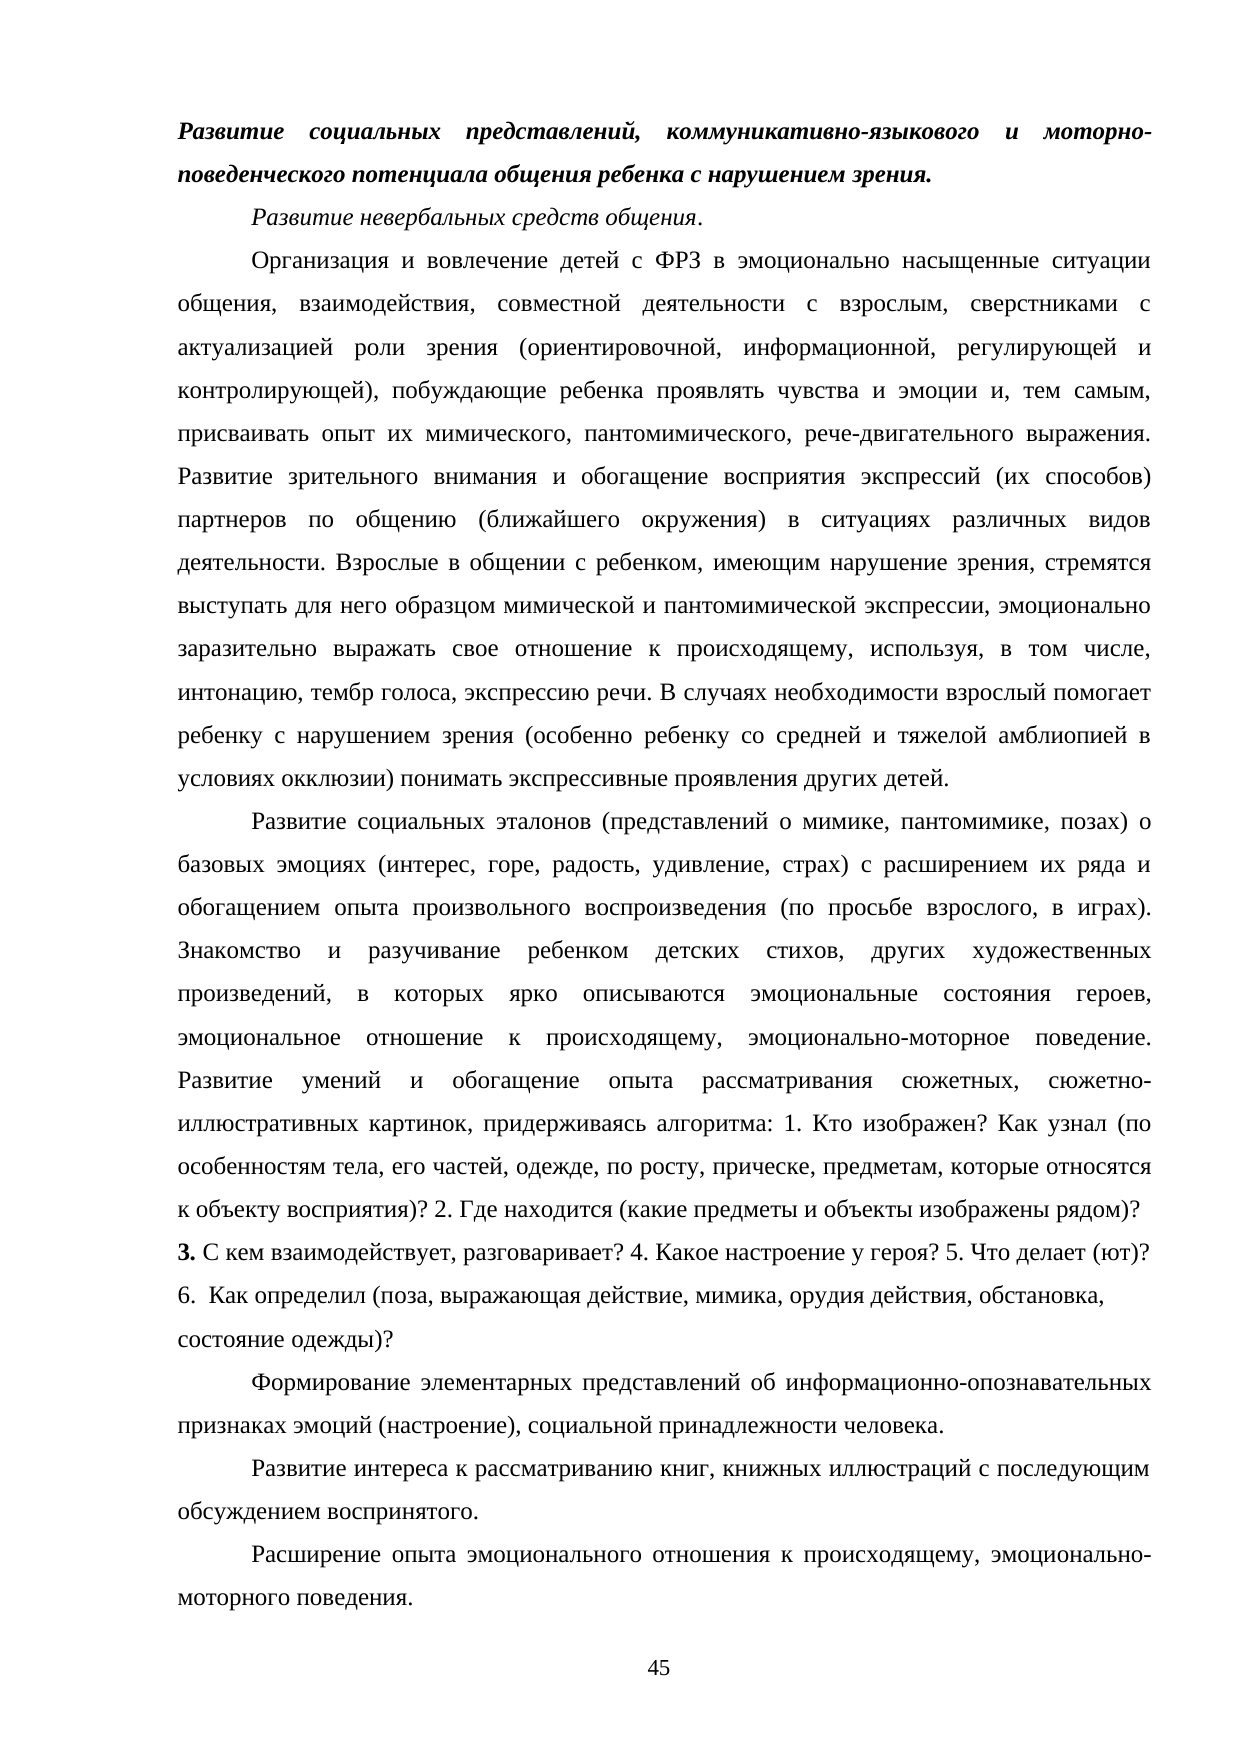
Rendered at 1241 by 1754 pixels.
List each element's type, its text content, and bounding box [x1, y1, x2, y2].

text Формирование элементарных представлений об информационно-опознавательных признаках эмоций (настроение), социальной принадлежности человека. [177, 1367, 1152, 1439]
list С кем взаимодействует, разговаривает? 4. Какое настроение у героя? 5. Что делает (ют)? [177, 1237, 1176, 1266]
text Расширение опыта эмоционального отношения к происходящему, эмоционально- моторного поведения. [177, 1539, 1152, 1611]
text Организация и вовлечение детей с ФРЗ в эмоционально насыщенные ситуации общения, взаимодействия, совместной деятельности с взрослым, сверстниками с актуализацией роли зрения (ориентировочной, информационной, регулирующей и контролирующей), побуждающие ребенка проявлять чувства и эмоции и, тем самым, присваивать опыт их мимического, пантомимического, рече-двигательного выражения. Развитие зрительного внимания и обогащение восприятия экспрессий (их способов) партнеров по общению (ближайшего окружения) в ситуациях различных видов деятельности. Взрослые в общении с ребенком, имеющим нарушение зрения, стремятся выступать для него образцом мимической и пантомимической экспрессии, эмоционально заразительно выражать свое отношение к происходящему, используя, в том числе, интонацию, тембр голоса, экспрессию речи. В случаях необходимости взрослый помогает ребенку с нарушением зрения (особенно ребенку со средней и тяжелой амблиопией в условиях окклюзии) понимать экспрессивные проявления других детей. [177, 245, 1152, 792]
subtitle Развитие социальных представлений, коммуникативно-языкового и моторно- поведенческого потенциала общения ребенка с нарушением зрения. [177, 116, 1153, 188]
list Как определил (поза, выражающая действие, мимика, орудия действия, обстановка, состояние одежды)? [177, 1281, 1152, 1352]
text Развитие социальных эталонов (представлений о мимике, пантомимике, позах) о базовых эмоциях (интерес, горе, радость, удивление, страх) с расширением их ряда и обогащением опыта произвольного воспроизведения (по просьбе взрослого, в играх). Знакомство и разучивание ребенком детских стихов, других художественных произведений, в которых ярко описываются эмоциональные состояния героев, эмоциональное отношение к происходящему, эмоционально-моторное поведение. Развитие умений и обогащение опыта рассматривания сюжетных, сюжетно- иллюстративных картинок, придерживаясь алгоритма: 1. Кто изображен? Как узнал (по особенностям тела, его частей, одежде, по росту, прическе, предметам, которые относятся к объекту восприятия)? 2. Где находится (какие предметы и объекты изображены рядом)? [177, 806, 1152, 1223]
text Развитие невербальных средств общения. [251, 203, 1176, 231]
text Развитие интереса к рассматриванию книг, книжных иллюстраций с последующим обсуждением воспринятого. [177, 1453, 1151, 1525]
